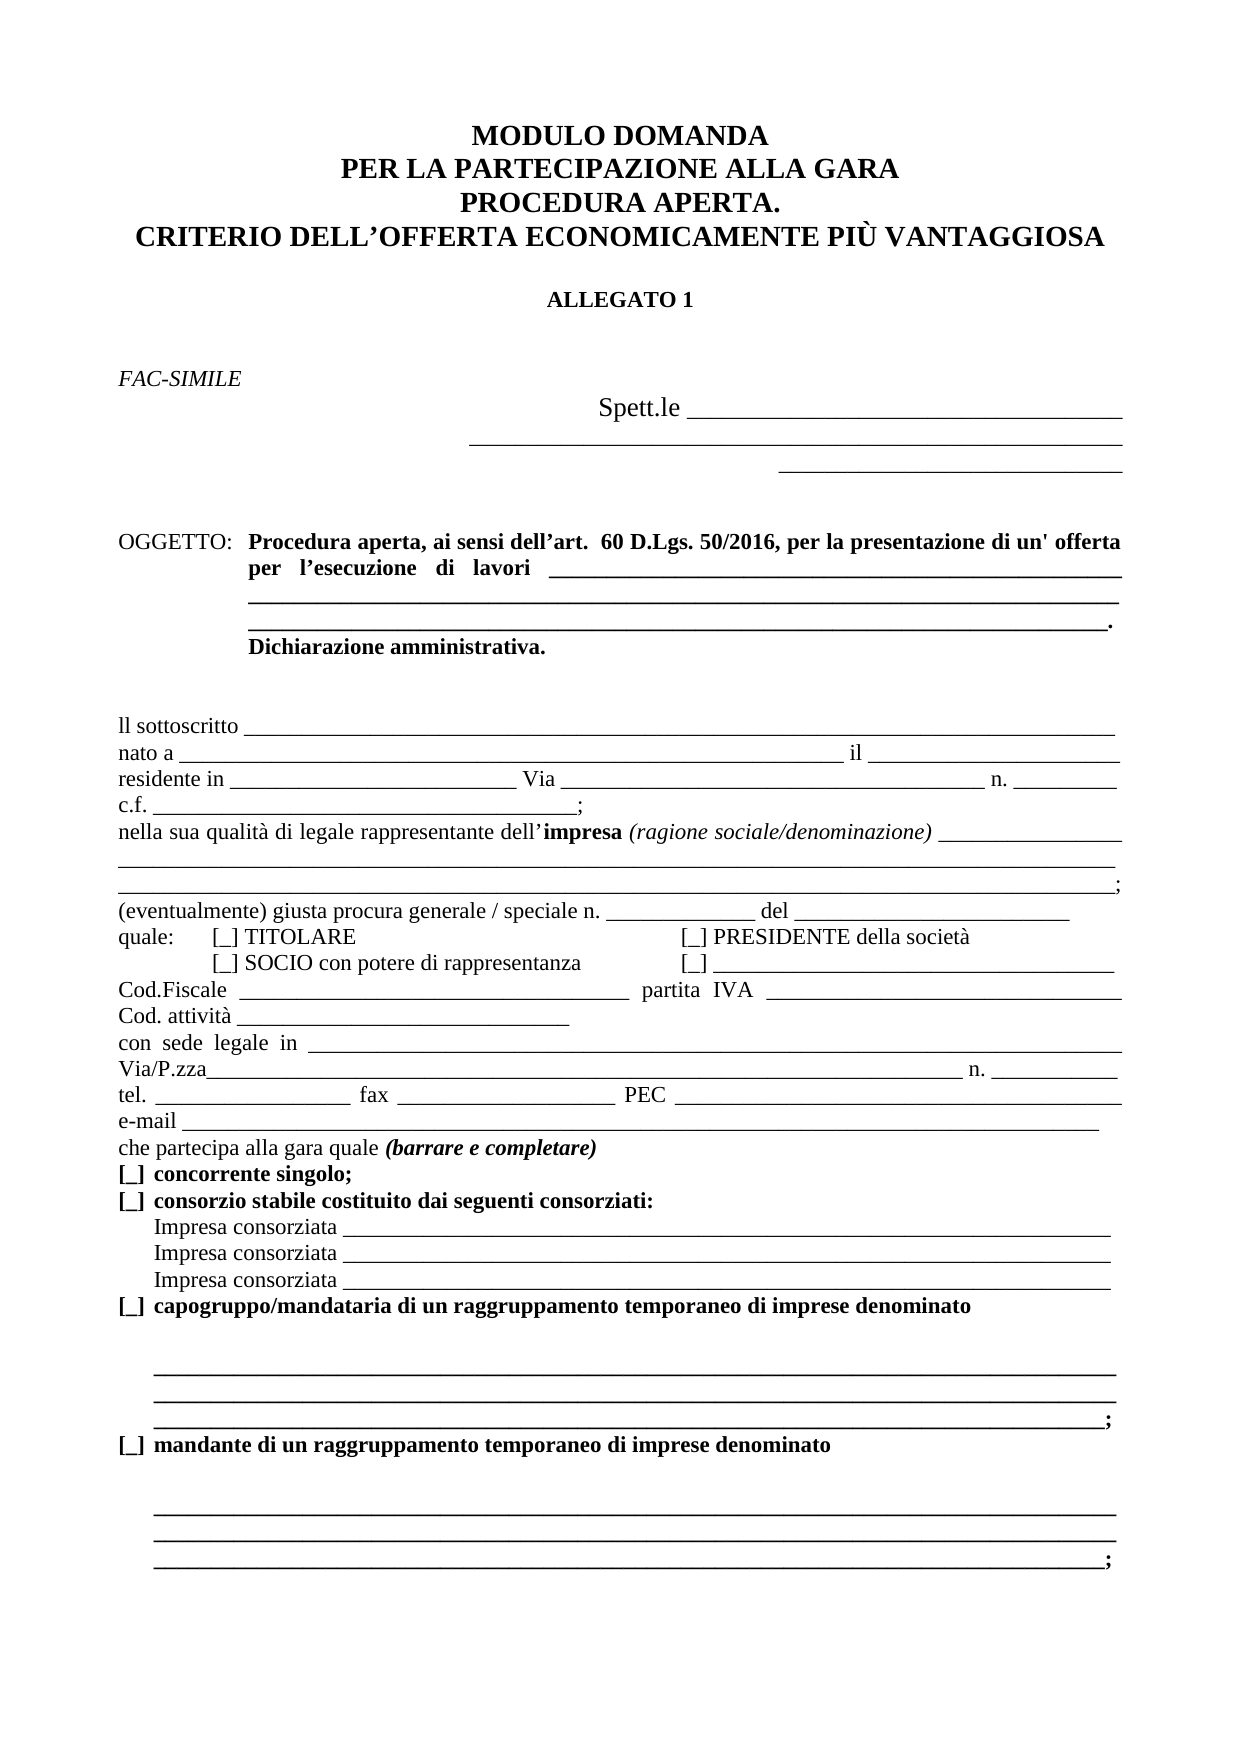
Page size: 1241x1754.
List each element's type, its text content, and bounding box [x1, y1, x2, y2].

text ALLEGATO 1 [118, 286, 1122, 312]
text ___________________________________________________________________________________________________________________________________________________________________________________________________________________________________________________________; [118, 1458, 1122, 1571]
text con sede legale in _______________________________________________________________________ Via/P.zza__________________________________________________________________ n. ___________ [118, 1028, 1122, 1081]
text c.f. _____________________________________; [118, 791, 1122, 818]
text (eventualmente) giusta procura generale / speciale n. _____________ del ________________________ [118, 897, 1122, 923]
text nato a __________________________________________________________ il ______________________ [118, 739, 1122, 765]
text Impresa consorziata ___________________________________________________________________ [153, 1266, 1122, 1292]
text FAC-SIMILE [118, 365, 1122, 391]
text quale: [_] TITOLARE [_] PRESIDENTE della società [118, 923, 1122, 949]
text ___________________________________________________________________________________________________________________________________________________________________________________________________________________________________________________________; [118, 1318, 1122, 1432]
text ll sottoscritto ____________________________________________________________________________ [118, 712, 1122, 739]
text [_] concorrente singolo; [118, 1160, 1122, 1187]
text Impresa consorziata ___________________________________________________________________ [153, 1213, 1122, 1239]
text PROCEDURA APERTA. [118, 185, 1122, 219]
text nella sua qualità di legale rappresentante dell’impresa (ragione sociale/denominazione) ________________ ______________________________________________________________________________________________________________________________________________________________________________; [118, 818, 1122, 897]
text Impresa consorziata ___________________________________________________________________ [153, 1239, 1122, 1266]
text Cod.Fiscale __________________________________ partita IVA _______________________________ Cod. attività _____________________________ [118, 976, 1122, 1028]
text Spett.le ______________________________________ [118, 391, 1122, 422]
text MODULO DOMANDA [118, 118, 1122, 152]
text [_] consorzio stabile costituito dai seguenti consorziati: [118, 1187, 1122, 1213]
text tel. _________________ fax ___________________ PEC _______________________________________ e-mail ________________________________________________________________________________ [118, 1081, 1122, 1134]
text [_] capogruppo/mandataria di un raggruppamento temporaneo di imprese denominato [118, 1292, 1122, 1318]
text [_] mandante di un raggruppamento temporaneo di imprese denominato [118, 1432, 1122, 1458]
text che partecipa alla gara quale (barrare e completare) [118, 1134, 1122, 1160]
text PER LA PARTECIPAZIONE ALLA GARA [118, 152, 1122, 185]
text residente in _________________________ Via _____________________________________ n. _________ [118, 765, 1122, 791]
text _________________________________________________________ [118, 422, 1122, 449]
text CRITERIO DELL’OFFERTA ECONOMICAMENTE PIÙ VANTAGGIOSA [118, 219, 1122, 252]
text OGGETTO: Procedura aperta, ai sensi dell’art. 60 D.Lgs. 50/2016, per la presentazione di un' offerta per l’esecuzione di lavori __________________________________________________ _______________________________________________________________________________________________________________________________________________________. Dichiarazione amministrativa. [118, 528, 1122, 659]
text ______________________________ [118, 449, 1122, 475]
text [_] SOCIO con potere di rappresentanza [_] ___________________________________ [118, 949, 1122, 976]
